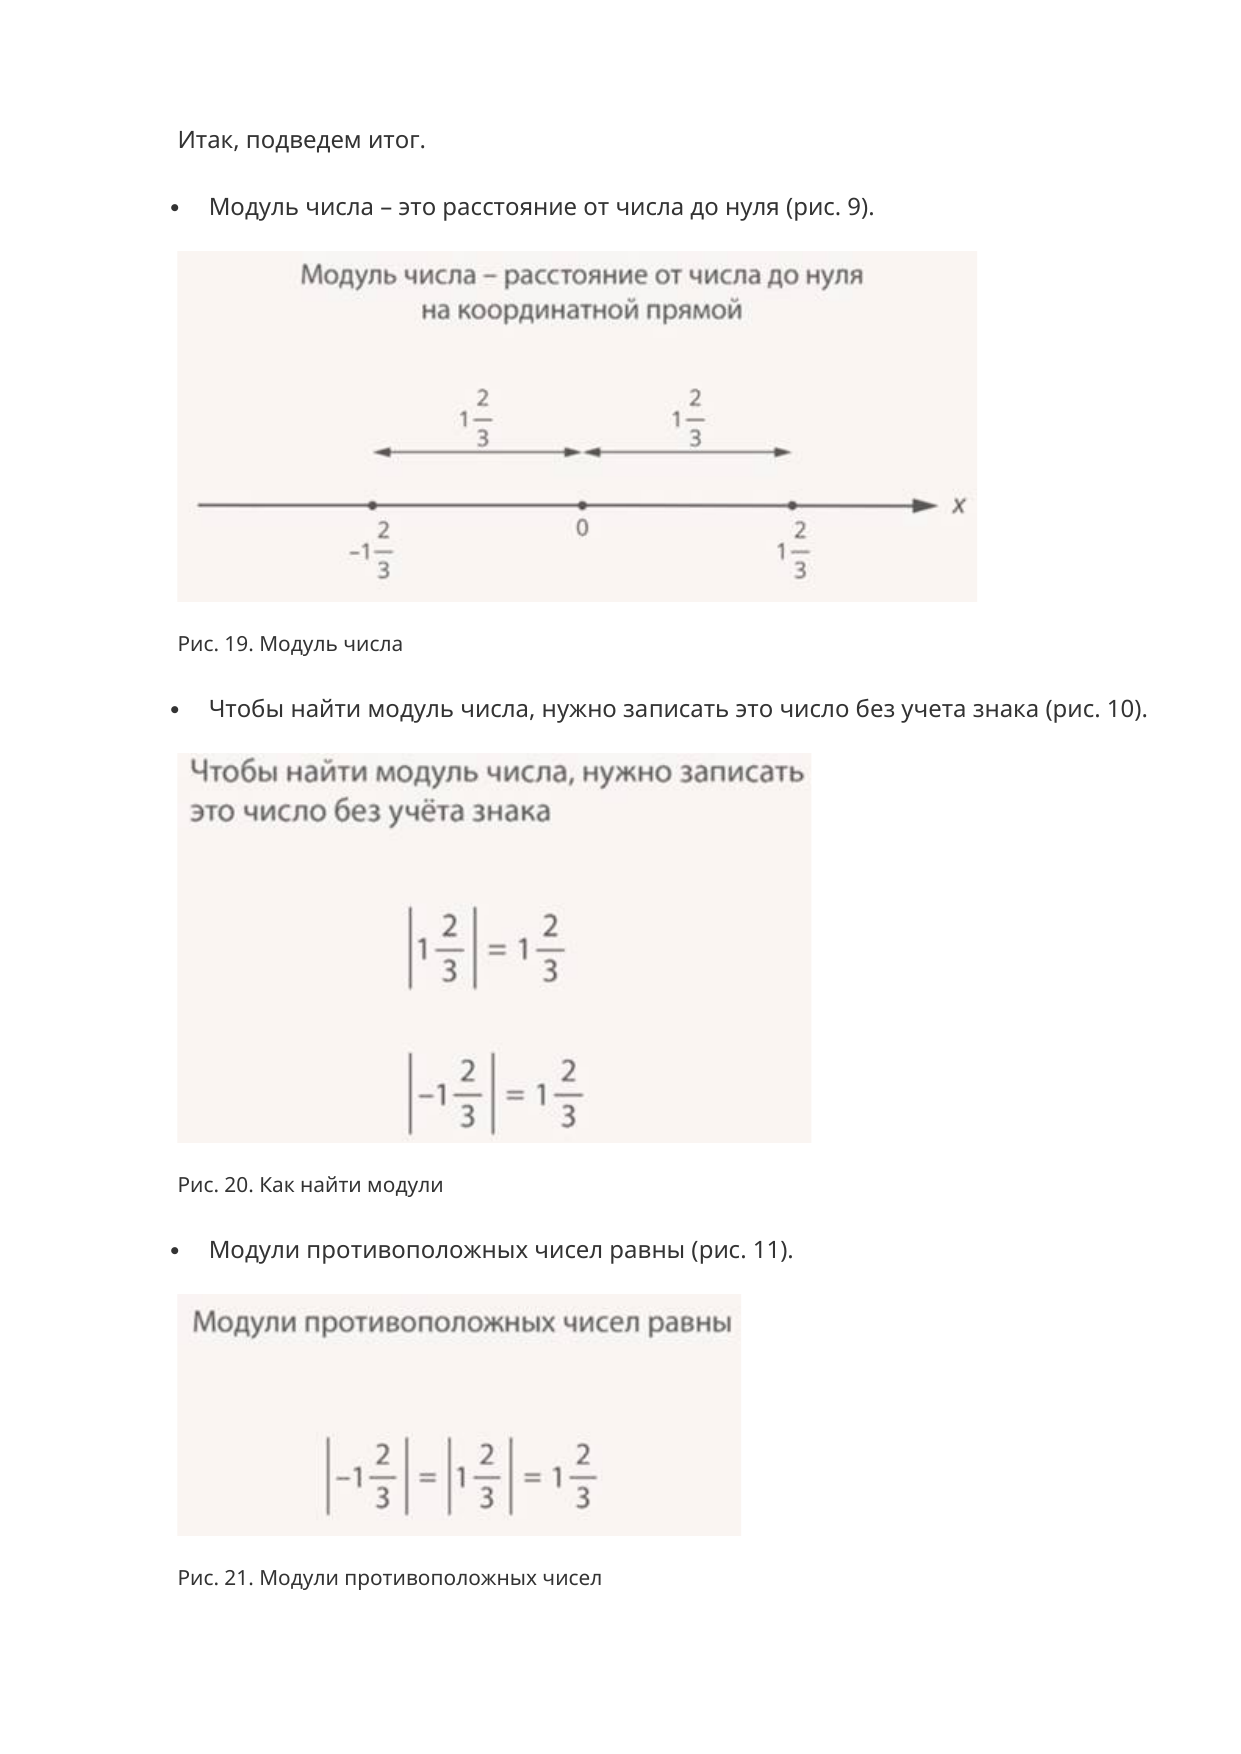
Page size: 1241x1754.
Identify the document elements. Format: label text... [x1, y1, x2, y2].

list Чтобы найти модуль числа, нужно записать это число без учета знака (рис. 10). [171, 687, 1152, 724]
picture [177, 251, 978, 602]
list Модули противоположных чисел равны (рис. 11). [171, 1228, 1152, 1266]
text Рис. 19. Модуль числа [177, 620, 1152, 658]
picture [177, 1294, 742, 1536]
text Рис. 20. Как найти модули [177, 1161, 1152, 1199]
picture [177, 753, 812, 1143]
text Рис. 21. Модули противоположных чисел [177, 1554, 1152, 1592]
list Модуль числа – это расстояние от числа до нуля (рис. 9). [171, 185, 1152, 222]
text Итак, подведем итог. [177, 118, 1152, 156]
